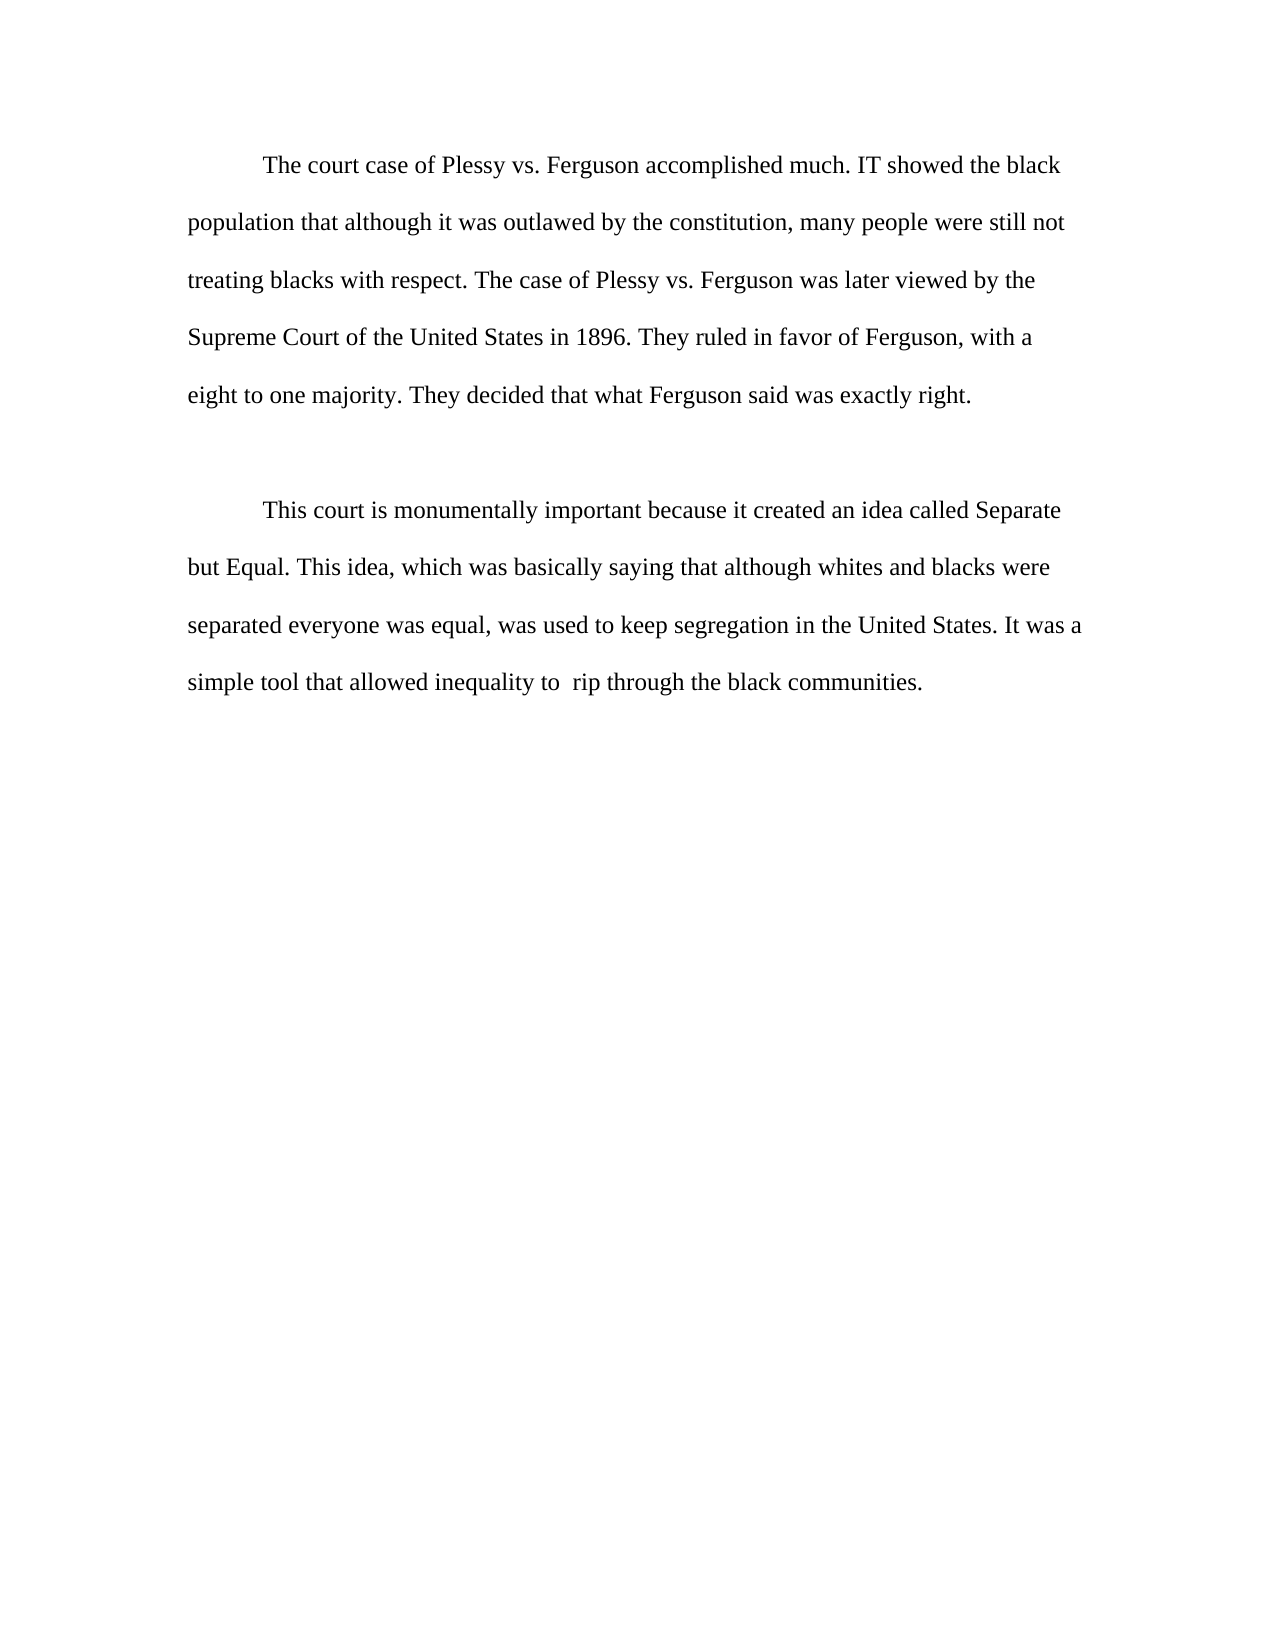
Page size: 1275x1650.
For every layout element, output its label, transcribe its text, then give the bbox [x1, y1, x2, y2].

text This court is monumentally important because it created an idea called Separate but Equal. This idea, which was basically saying that although whites and blacks were separated everyone was equal, was used to keep segregation in the United States. It was a simple tool that allowed inequality to rip through the black communities. [187, 495, 1087, 696]
text The court case of Plessy vs. Ferguson accomplished much. IT showed the black population that although it was outlawed by the constitution, many people were still not treating blacks with respect. The case of Plessy vs. Ferguson was later viewed by the Supreme Court of the United States in 1896. They ruled in favor of Ferguson, with a eight to one majority. They decided that what Ferguson said was exactly right. [187, 150, 1087, 409]
